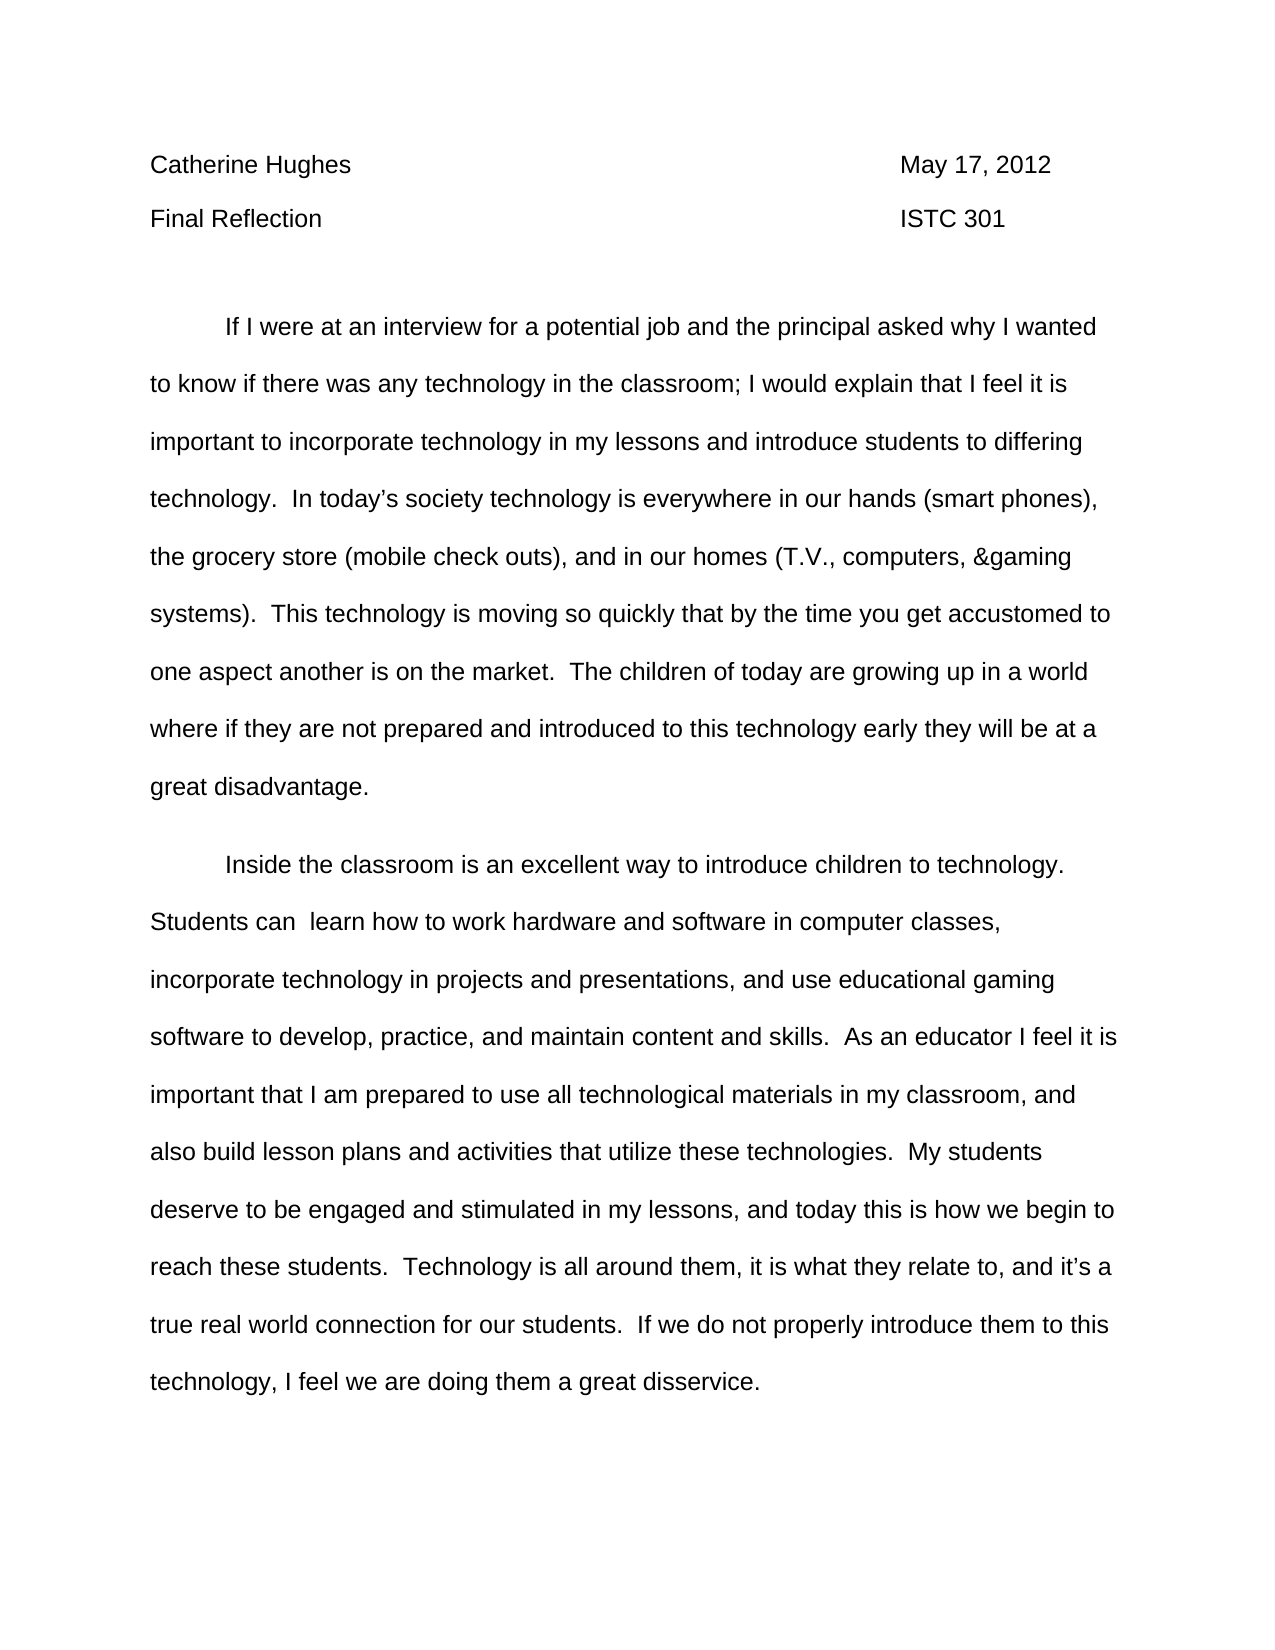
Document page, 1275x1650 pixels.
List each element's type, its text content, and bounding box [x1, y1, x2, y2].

text Catherine Hughes May 17, 2012 [150, 150, 1125, 179]
text Final Reflection ISTC 301 [150, 204, 1125, 233]
text If I were at an interview for a potential job and the principal asked why I wanted to know if there was any technology in the classroom; I would explain that I feel it is important to incorporate technology in my lessons and introduce students to differing technology. In today’s society technology is everywhere in our hands (smart phones), the grocery store (mobile check outs), and in our homes (T.V., computers, &gaming systems). This technology is moving so quickly that by the time you get accustomed to one aspect another is on the market. The children of today are growing up in a world where if they are not prepared and introduced to this technology early they will be at a great disadvantage. [150, 312, 1125, 800]
text Inside the classroom is an excellent way to introduce children to technology. Students can learn how to work hardware and software in computer classes, incorporate technology in projects and presentations, and use educational gaming software to develop, practice, and maintain content and skills. As an educator I feel it is important that I am prepared to use all technological materials in my classroom, and also build lesson plans and activities that utilize these technologies. My students deserve to be engaged and stimulated in my lessons, and today this is how we begin to reach these students. Technology is all around them, it is what they relate to, and it’s a true real world connection for our students. If we do not properly introduce them to this technology, I feel we are doing them a great disservice. [150, 850, 1125, 1396]
